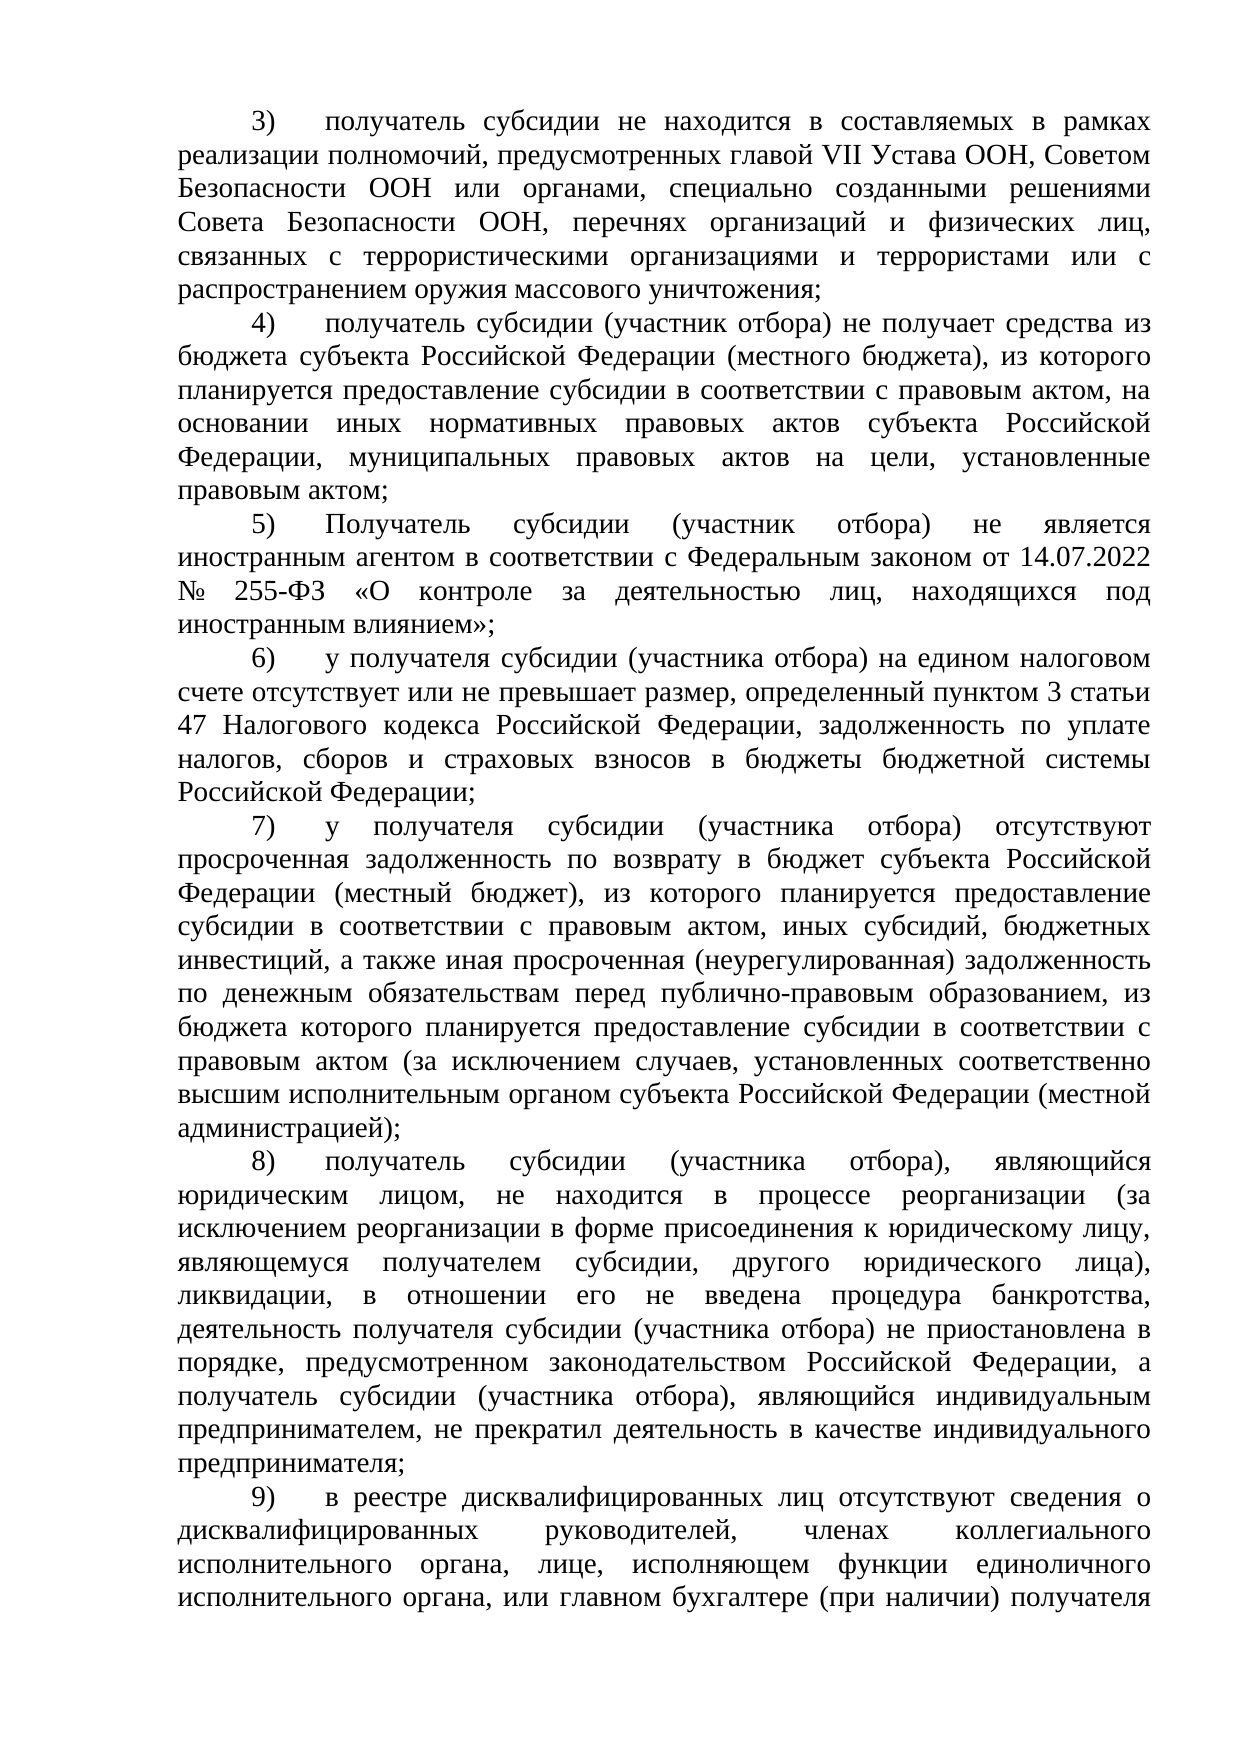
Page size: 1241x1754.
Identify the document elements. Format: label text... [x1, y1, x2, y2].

text 4) получатель субсидии (участник отбора) не получает средства из бюджета субъекта Российской Федерации (местного бюджета), из которого планируется предоставление субсидии в соответствии с правовым актом, на основании иных нормативных правовых актов субъекта Российской Федерации, муниципальных правовых актов на цели, установленные правовым актом; [177, 305, 1152, 506]
text 8) получатель субсидии (участника отбора), являющийся юридическим лицом, не находится в процессе реорганизации (за исключением реорганизации в форме присоединения к юридическому лицу, являющемуся получателем субсидии, другого юридического лица), ликвидации, в отношении его не введена процедура банкротства, деятельность получателя субсидии (участника отбора) не приостановлена в порядке, предусмотренном законодательством Российской Федерации, а получатель субсидии (участника отбора), являющийся индивидуальным предпринимателем, не прекратил деятельность в качестве индивидуального предпринимателя; [177, 1143, 1152, 1479]
text 6) у получателя субсидии (участника отбора) на едином налоговом счете отсутствует или не превышает размер, определенный пунктом 3 статьи 47 Налогового кодекса Российской Федерации, задолженность по уплате налогов, сборов и страховых взносов в бюджеты бюджетной системы Российской Федерации; [177, 640, 1152, 808]
text 7) у получателя субсидии (участника отбора) отсутствуют просроченная задолженность по возврату в бюджет субъекта Российской Федерации (местный бюджет), из которого планируется предоставление субсидии в соответствии с правовым актом, иных субсидий, бюджетных инвестиций, а также иная просроченная (неурегулированная) задолженность по денежным обязательствам перед публично-правовым образованием, из бюджета которого планируется предоставление субсидии в соответствии с правовым актом (за исключением случаев, установленных соответственно высшим исполнительным органом субъекта Российской Федерации (местной администрацией); [177, 808, 1152, 1143]
text 5) Получатель субсидии (участник отбора) не является иностранным агентом в соответствии с Федеральным законом от 14.07.2022 № 255-ФЗ «О контроле за деятельностью лиц, находящихся под иностранным влиянием»; [177, 506, 1152, 640]
text 3) получатель субсидии не находится в составляемых в рамках реализации полномочий, предусмотренных главой VII Устава ООН, Советом Безопасности ООН или органами, специально созданными решениями Совета Безопасности ООН, перечнях организаций и физических лиц, связанных с террористическими организациями и террористами или с распространением оружия массового уничтожения; [177, 103, 1152, 305]
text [177, 1479, 1152, 1613]
